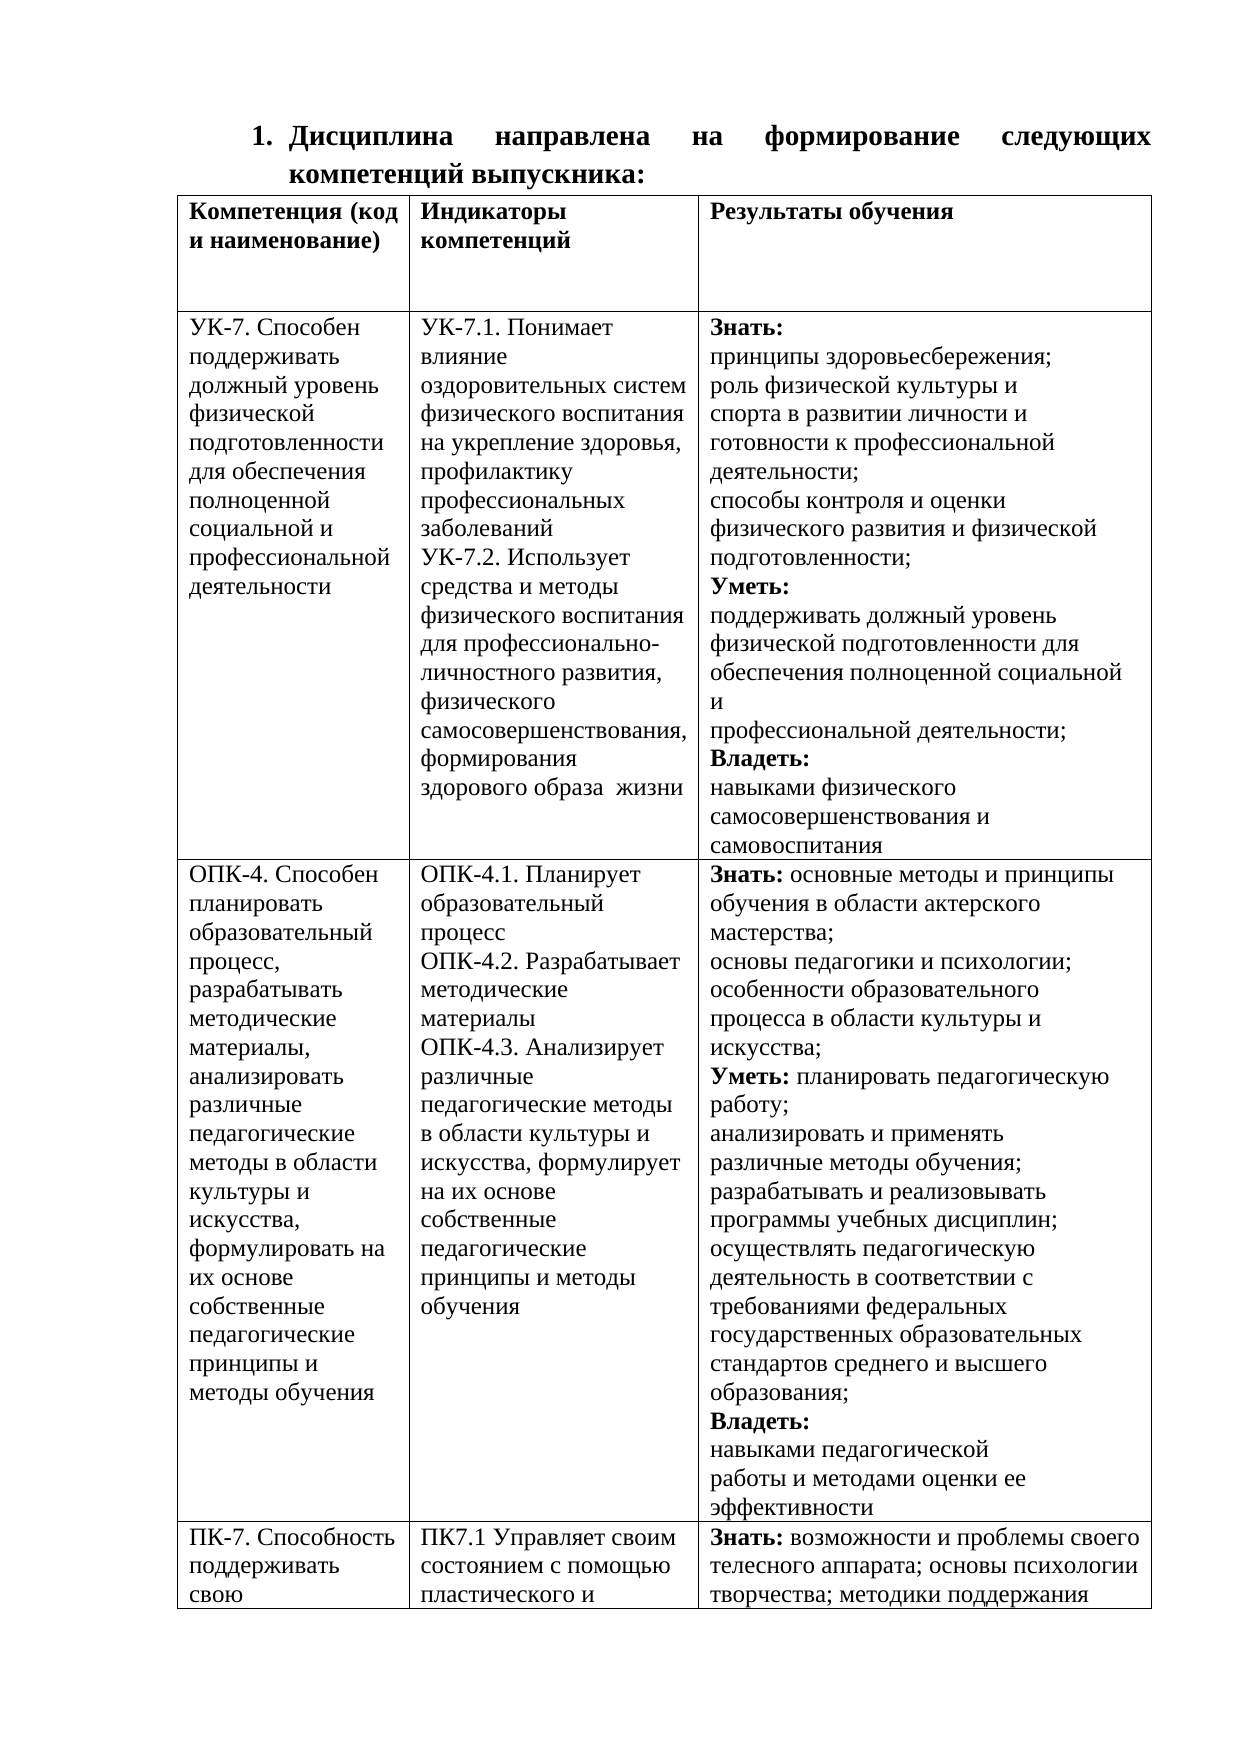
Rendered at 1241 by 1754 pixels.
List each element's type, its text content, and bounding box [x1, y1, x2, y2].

table_header Компетенция (код и наименование) [178, 196, 409, 311]
table_header Результаты обучения [699, 196, 1151, 311]
table_cell Знать: принципы здоровьесбережения; роль физической культуры и спорта в развитии личности и готовности к профессиональной деятельности; способы контроля и оценки физического развития и физической подготовленности; Уметь: поддерживать должный уровень физической подготовленности для обеспечения полноценной социальной и профессиональной деятельности; Владеть: навыками физического самосовершенствования и самовоспитания [699, 312, 1151, 858]
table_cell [410, 1522, 698, 1608]
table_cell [178, 1522, 409, 1608]
table_cell ОПК-4.1. Планирует образовательный процесс ОПК-4.2. Разрабатывает методические материалы ОПК-4.3. Анализирует различные педагогические методы в области культуры и искусства, формулирует на их основе собственные педагогические принципы и методы обучения [410, 860, 698, 1521]
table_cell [699, 1522, 1151, 1608]
list Дисциплина направлена на формирование следующих компетенций выпускника: [251, 118, 1152, 190]
table_cell УК-7. Способен поддерживать должный уровень физической подготовленности для обеспечения полноценной социальной и профессиональной деятельности [178, 312, 409, 858]
table_header Индикаторы компетенций [410, 196, 698, 311]
table_cell УК-7.1. Понимает влияние оздоровительных систем физического воспитания на укрепление здоровья, профилактику профессиональных заболеваний УК-7.2. Использует средства и методы физического воспитания для профессионально-личностного развития, физического самосовершенствования, формирования здорового образа жизни [410, 312, 698, 858]
table_cell ОПК-4. Способен планировать образовательный процесс, разрабатывать методические материалы, анализировать различные педагогические методы в области культуры и искусства, формулировать на их основе собственные педагогические принципы и методы обучения [178, 860, 409, 1521]
table_cell Знать: основные методы и принципы обучения в области актерского мастерства; основы педагогики и психологии; особенности образовательного процесса в области культуры и искусства; Уметь: планировать педагогическую работу; анализировать и применять различные методы обучения; разрабатывать и реализовывать программы учебных дисциплин; осуществлять педагогическую деятельность в соответствии с требованиями федеральных государственных образовательных стандартов среднего и высшего образования; Владеть: навыками педагогической работы и методами оценки ее эффективности [699, 860, 1151, 1521]
